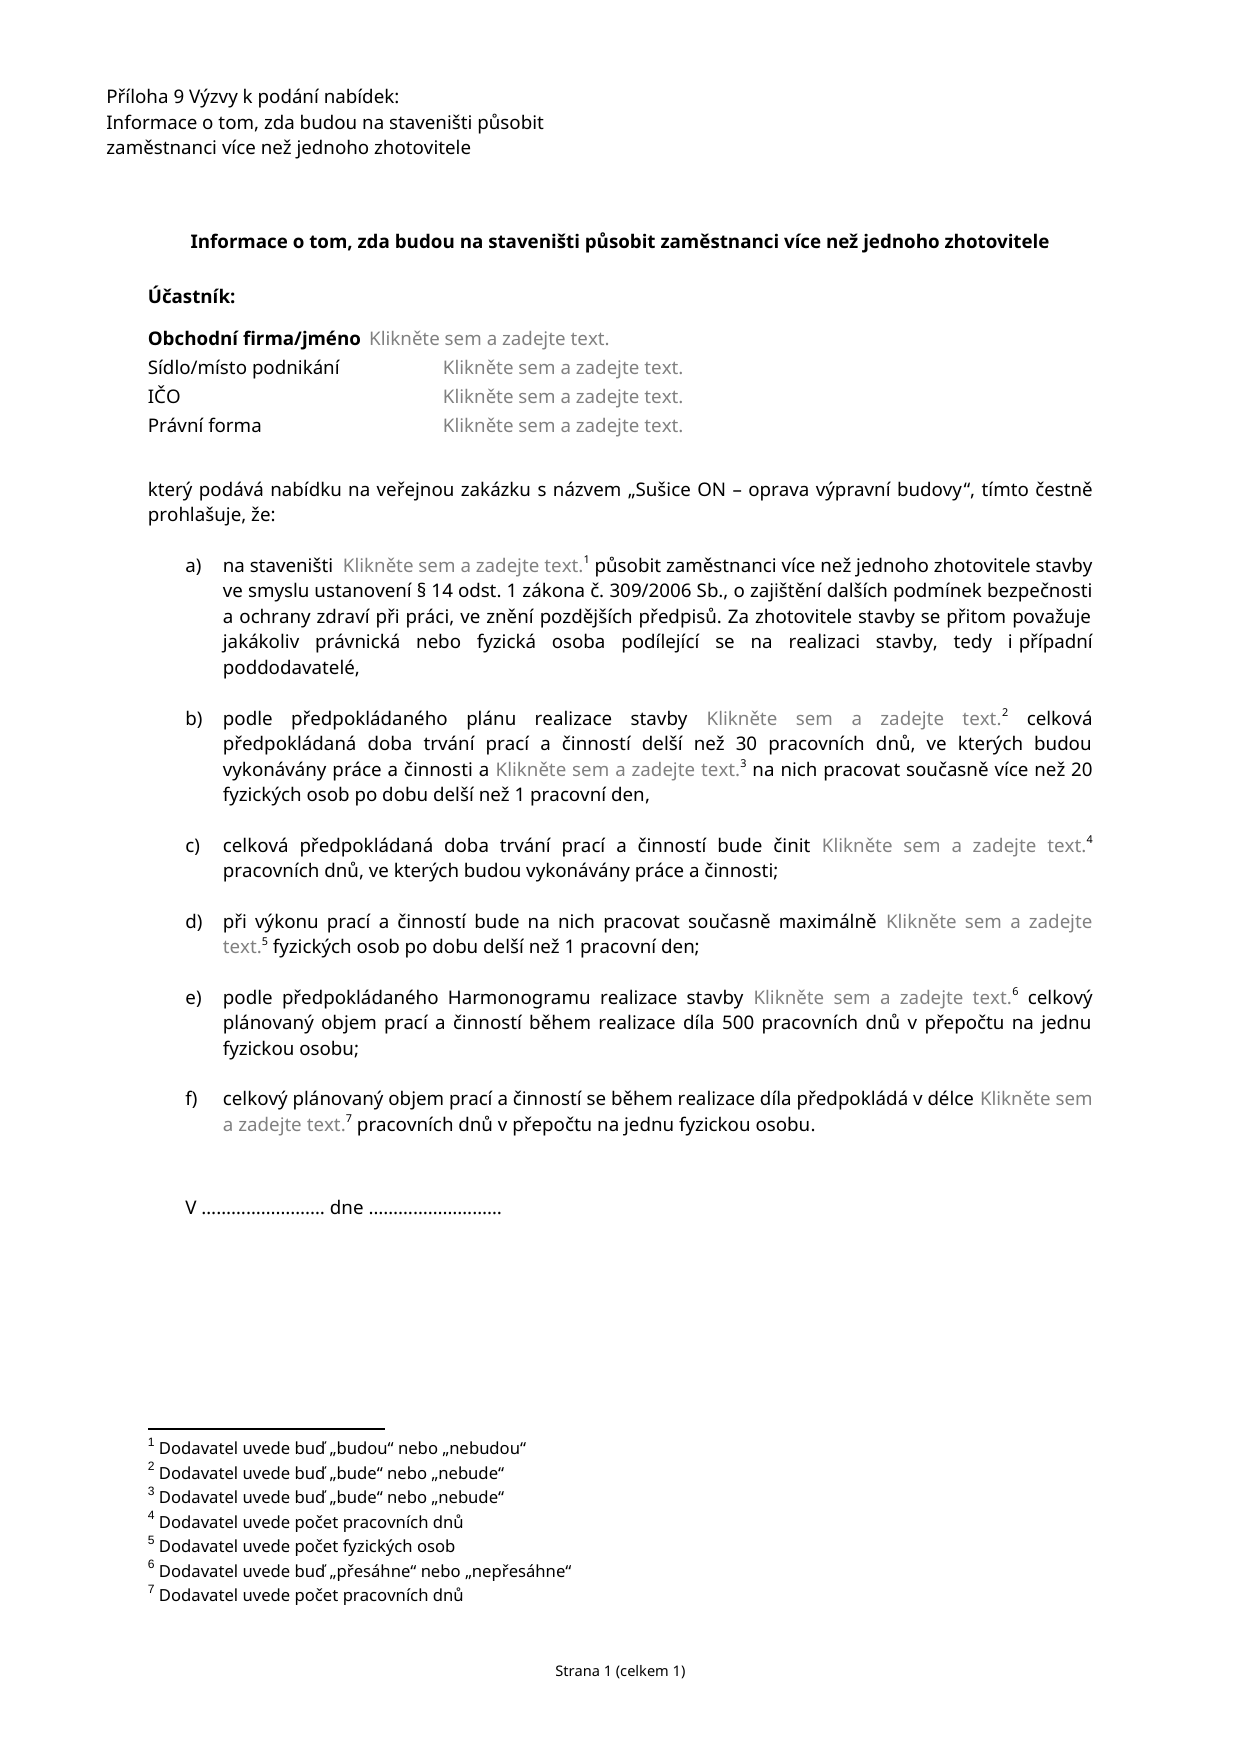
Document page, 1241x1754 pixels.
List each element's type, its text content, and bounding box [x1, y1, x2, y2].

list při výkonu prací a činností bude na nich pracovat současně maximálně fyzických osob po dobu delší než 1 pracovní den; [185, 908, 1093, 959]
text Právní forma [148, 409, 1093, 438]
list celková předpokládaná doba trvání prací a činností bude činit pracovních dnů, ve kterých budou vykonávány práce a činnosti; [185, 832, 1093, 883]
list na staveništi působit zaměstnanci více než jednoho zhotovitele stavby ve smyslu ustanovení § 14 odst. 1 zákona č. 309/2006 Sb., o zajištění dalších podmínek bezpečnosti a ochrany zdraví při práci, ve znění pozdějších předpisů. Za zhotovitele stavby se přitom považuje jakákoliv právnická nebo fyzická osoba podílející se na realizaci stavby, tedy i případní poddodavatelé, [185, 552, 1093, 680]
text Obchodní firma/jméno [148, 322, 1093, 351]
text V ………………….… dne ……………………… [185, 1191, 1092, 1220]
list podle předpokládaného Harmonogramu realizace stavby celkový plánovaný objem prací a činností během realizace díla 500 pracovních dnů v přepočtu na jednu fyzickou osobu; [185, 984, 1093, 1061]
text IČO [148, 380, 1093, 409]
text Účastník: [148, 279, 1093, 310]
text Sídlo/místo podnikání [148, 351, 1093, 380]
list podle předpokládaného plánu realizace stavby celková předpokládaná doba trvání prací a činností delší než 30 pracovních dnů, ve kterých budou vykonávány práce a činnosti a na nich pracovat současně více než 20 fyzických osob po dobu delší než 1 pracovní den, [185, 705, 1093, 807]
title Informace o tom, zda budou na staveništi působit zaměstnanci více než jednoho zhotovitele [148, 228, 1093, 254]
list celkový plánovaný objem prací a činností se během realizace díla předpokládá v délce pracovních dnů v přepočtu na jednu fyzickou osobu. [185, 1086, 1093, 1137]
text který podává nabídku na veřejnou zakázku s názvem „Sušice ON – oprava výpravní budovy“, tímto čestně prohlašuje, že: [148, 476, 1093, 527]
